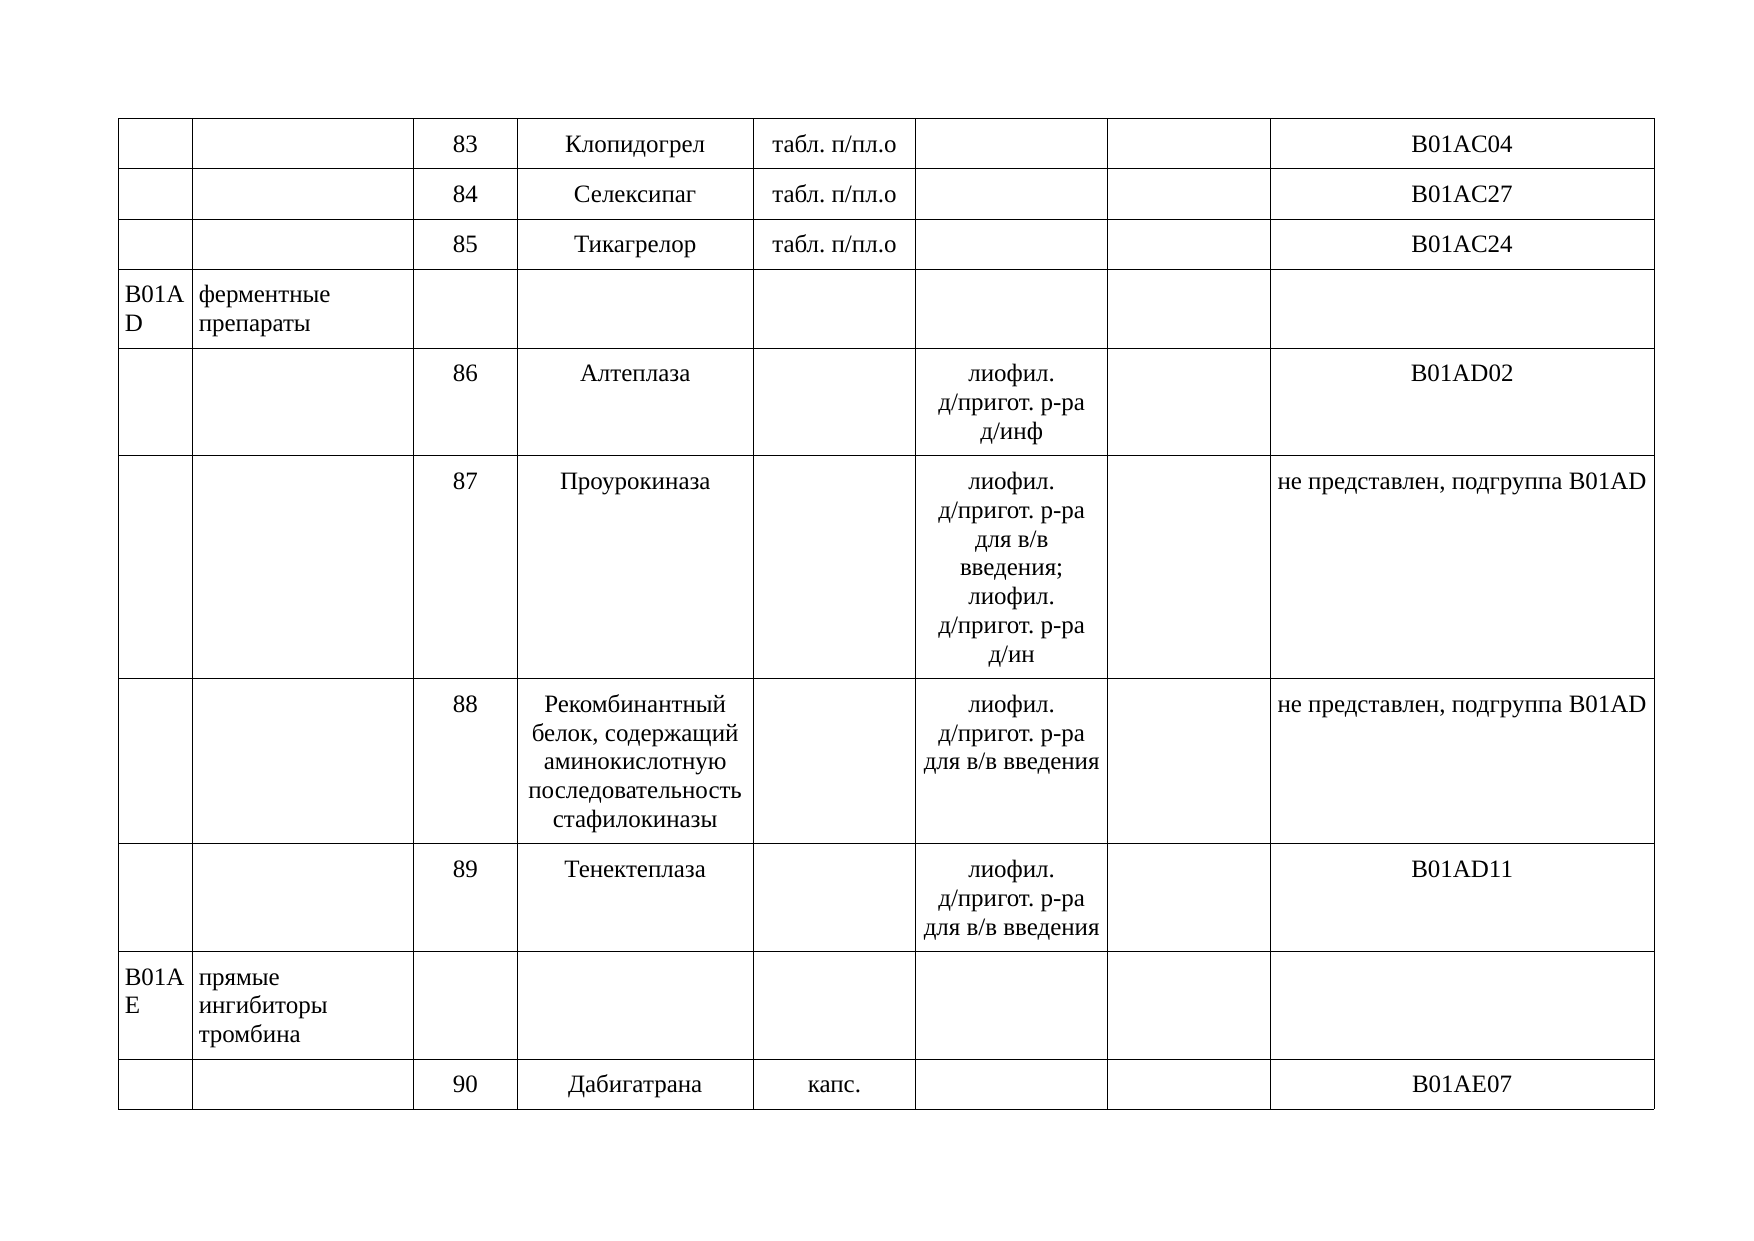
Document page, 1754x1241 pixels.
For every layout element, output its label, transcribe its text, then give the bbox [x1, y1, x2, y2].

table_cell 88 [414, 679, 517, 843]
table_cell [119, 220, 192, 269]
table_cell прямые ингибиторы тромбина [193, 952, 413, 1059]
table_cell [1108, 270, 1270, 348]
table_cell [916, 119, 1107, 168]
table_cell 90 [414, 1060, 517, 1109]
table_cell [754, 270, 915, 348]
table_cell [916, 952, 1107, 1059]
table_cell не представлен, подгруппа B01AD [1271, 679, 1654, 843]
table_cell 86 [414, 349, 517, 455]
table_cell [916, 220, 1107, 269]
table_cell [754, 456, 915, 678]
table_cell капс. [754, 1060, 915, 1109]
table_cell Селексипаг [518, 169, 753, 218]
table_cell [518, 952, 753, 1059]
table_cell лиофил. д/пригот. р-ра для в/в введения [916, 844, 1107, 951]
table_cell B01AD02 [1271, 349, 1654, 455]
table_cell [193, 220, 413, 269]
table_cell B01AE07 [1271, 1060, 1654, 1109]
table_cell [754, 952, 915, 1059]
table_cell B01AC04 [1271, 119, 1654, 168]
table_cell [193, 844, 413, 951]
table_cell [193, 679, 413, 843]
table_cell Клопидогрел [518, 119, 753, 168]
table_cell [1108, 220, 1270, 269]
table_cell [119, 679, 192, 843]
table_cell [916, 169, 1107, 218]
table_cell [193, 349, 413, 455]
table_cell [119, 1060, 192, 1109]
table_cell B01AC24 [1271, 220, 1654, 269]
table_cell лиофил. д/пригот. р-ра д/инф [916, 349, 1107, 455]
table_cell [119, 456, 192, 678]
table_cell [1108, 844, 1270, 951]
table_cell [119, 119, 192, 168]
table_cell табл. п/пл.о [754, 119, 915, 168]
table_cell [193, 456, 413, 678]
table_cell [518, 270, 753, 348]
table_cell табл. п/пл.о [754, 169, 915, 218]
table_cell [1108, 169, 1270, 218]
table_cell 84 [414, 169, 517, 218]
table_cell [193, 1060, 413, 1109]
table_cell B01AD [119, 270, 192, 348]
table_cell [754, 844, 915, 951]
table_cell Рекомбинантный белок, содержащий аминокислотную последовательность стафилокиназы [518, 679, 753, 843]
table_cell [119, 349, 192, 455]
table_cell B01AD11 [1271, 844, 1654, 951]
table_cell [1108, 349, 1270, 455]
table_cell [1108, 679, 1270, 843]
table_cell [518, 1060, 753, 1109]
table_cell [193, 169, 413, 218]
table_cell Тенектеплаза [518, 844, 753, 951]
table_cell [193, 119, 413, 168]
table_cell Тикагрелор [518, 220, 753, 269]
table_cell B01AC27 [1271, 169, 1654, 218]
table_cell Проурокиназа [518, 456, 753, 678]
table_cell лиофил. д/пригот. р-ра для в/в введения [916, 679, 1107, 843]
table_cell [414, 952, 517, 1059]
table_cell Алтеплаза [518, 349, 753, 455]
table_cell 87 [414, 456, 517, 678]
table_cell [916, 1060, 1107, 1109]
table_cell лиофил. д/пригот. р-ра для в/в введения; лиофил. д/пригот. р-ра д/ин [916, 456, 1107, 678]
table_cell [1108, 119, 1270, 168]
table_cell [754, 679, 915, 843]
table_cell 89 [414, 844, 517, 951]
table_cell [1271, 952, 1654, 1059]
table_cell 83 [414, 119, 517, 168]
table_cell [916, 270, 1107, 348]
table_cell [754, 349, 915, 455]
table_cell [119, 169, 192, 218]
table_cell [414, 270, 517, 348]
table_cell B01AE [119, 952, 192, 1059]
table_cell табл. п/пл.о [754, 220, 915, 269]
table_cell [1271, 270, 1654, 348]
table_cell [119, 844, 192, 951]
table_cell ферментные препараты [193, 270, 413, 348]
table_cell [1108, 1060, 1270, 1109]
table_cell [1108, 952, 1270, 1059]
table_cell 85 [414, 220, 517, 269]
table_cell [1108, 456, 1270, 678]
table_cell не представлен, подгруппа B01AD [1271, 456, 1654, 678]
